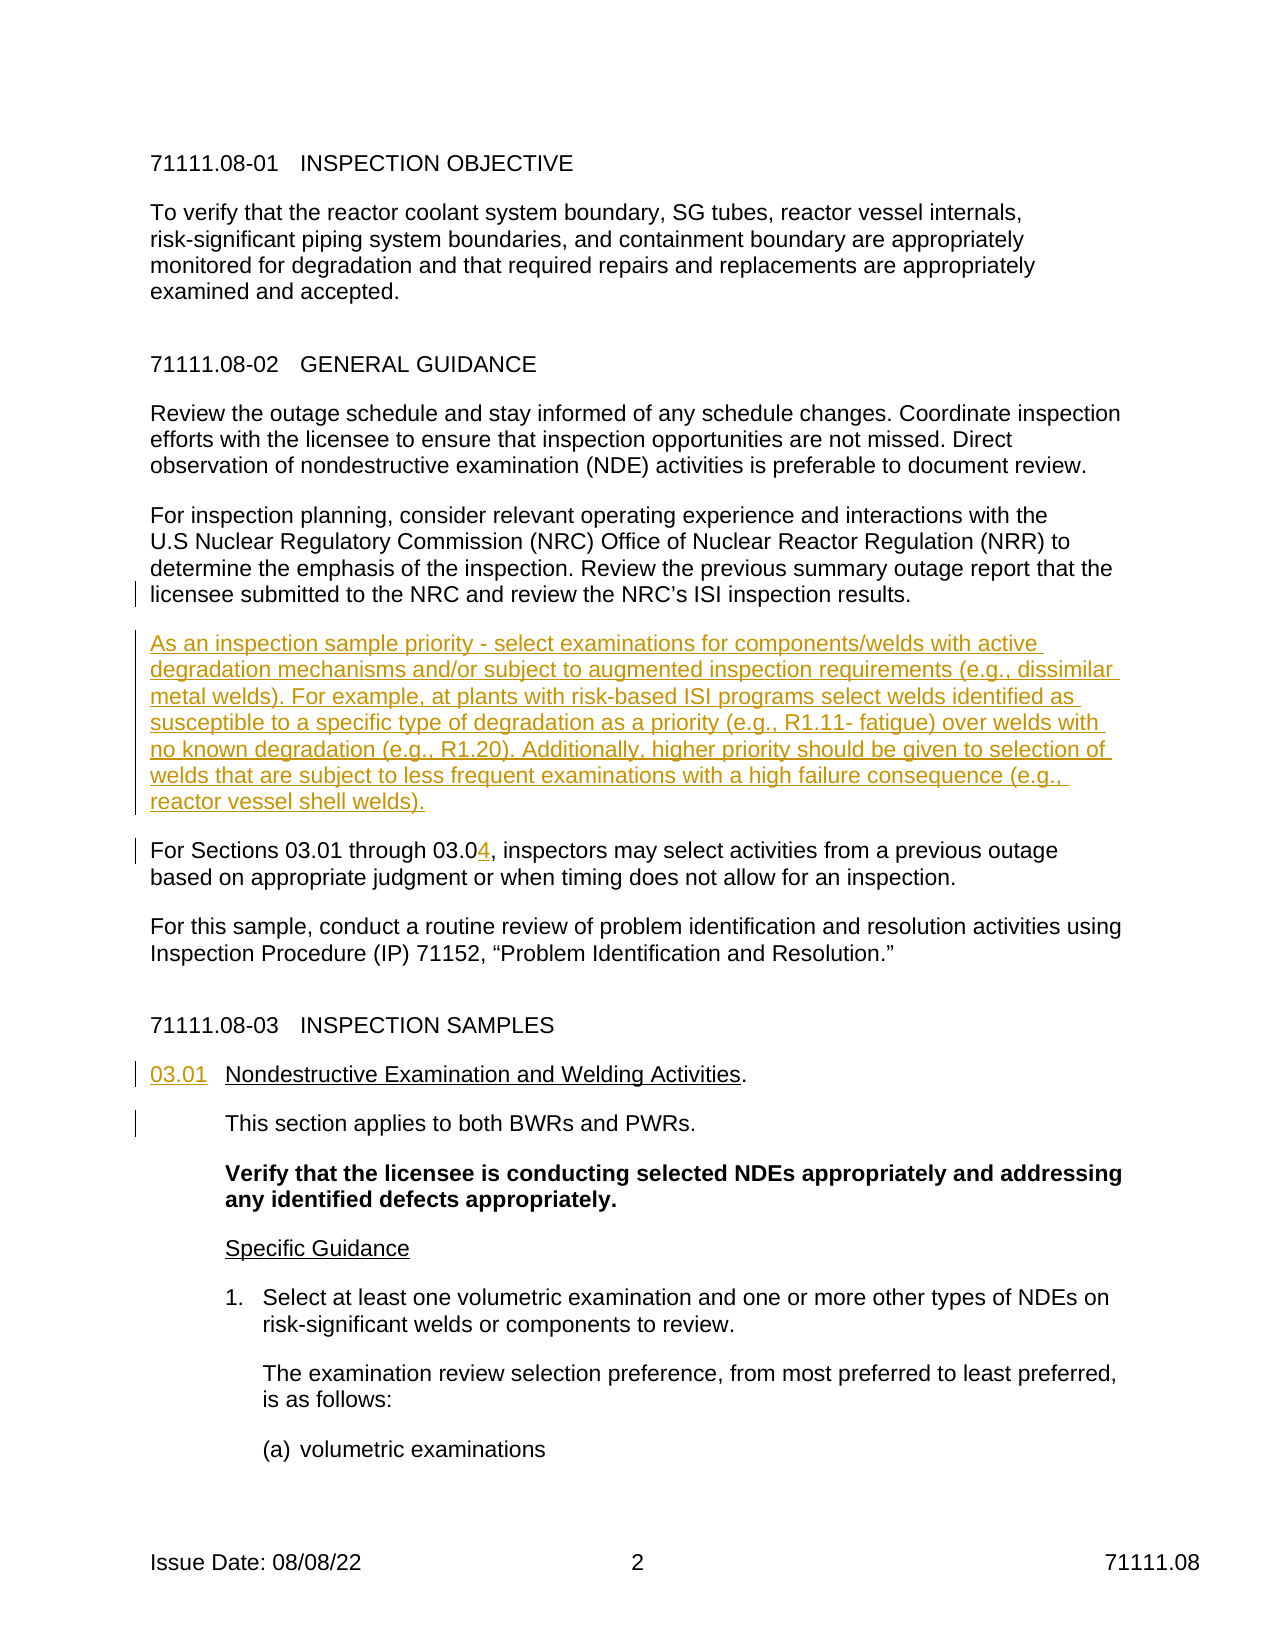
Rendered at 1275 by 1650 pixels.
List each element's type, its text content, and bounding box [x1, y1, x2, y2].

text Specific Guidance [225, 1235, 1125, 1261]
text For Sections 03.01 through 03.0, inspectors may select activities from a previous outage based on appropriate judgment or when timing does not allow for an inspection. [150, 837, 1125, 890]
text Verify that the licensee is conducting selected NDEs appropriately and addressing any identified defects appropriately. [225, 1159, 1125, 1212]
subtitle 71111.08-03 INSPECTION SAMPLES [150, 1012, 1125, 1038]
text Review the outage schedule and stay informed of any schedule changes. Coordinate inspection efforts with the licensee to ensure that inspection opportunities are not missed. Direct observation of nondestructive examination (NDE) activities is preferable to document review. [150, 400, 1125, 479]
text For inspection planning, consider relevant operating experience and interactions with the U.S Nuclear Regulatory Commission (NRC) Office of Nuclear Reactor Regulation (NRR) to determine the emphasis of the inspection. Review the previous summary outage report that the licensee submitted to the NRC and review the NRC’s ISI inspection results. [150, 502, 1125, 607]
subtitle 71111.08-02 GENERAL GUIDANCE [150, 351, 1125, 377]
text The examination review selection preference, from most preferred to least preferred, is as follows: [262, 1360, 1125, 1413]
text For this sample, conduct a routine review of problem identification and resolution activities using Inspection Procedure (IP) 71152, “Problem Identification and Resolution.” [150, 913, 1125, 966]
subtitle Nondestructive Examination and Welding Activities. [150, 1061, 1125, 1087]
list volumetric examinations [262, 1436, 1125, 1462]
text This section applies to both BWRs and PWRs. [225, 1110, 1125, 1137]
subtitle 71111.08-01 INSPECTION OBJECTIVE [150, 150, 1125, 176]
list Select at least one volumetric examination and one or more other types of NDEs on risk-significant welds or components to review. [225, 1284, 1125, 1337]
text To verify that the reactor coolant system boundary, SG tubes, reactor vessel internals, risk-significant piping system boundaries, and containment boundary are appropriately monitored for degradation and that required repairs and replacements are appropriately examined and accepted. [150, 199, 1125, 305]
